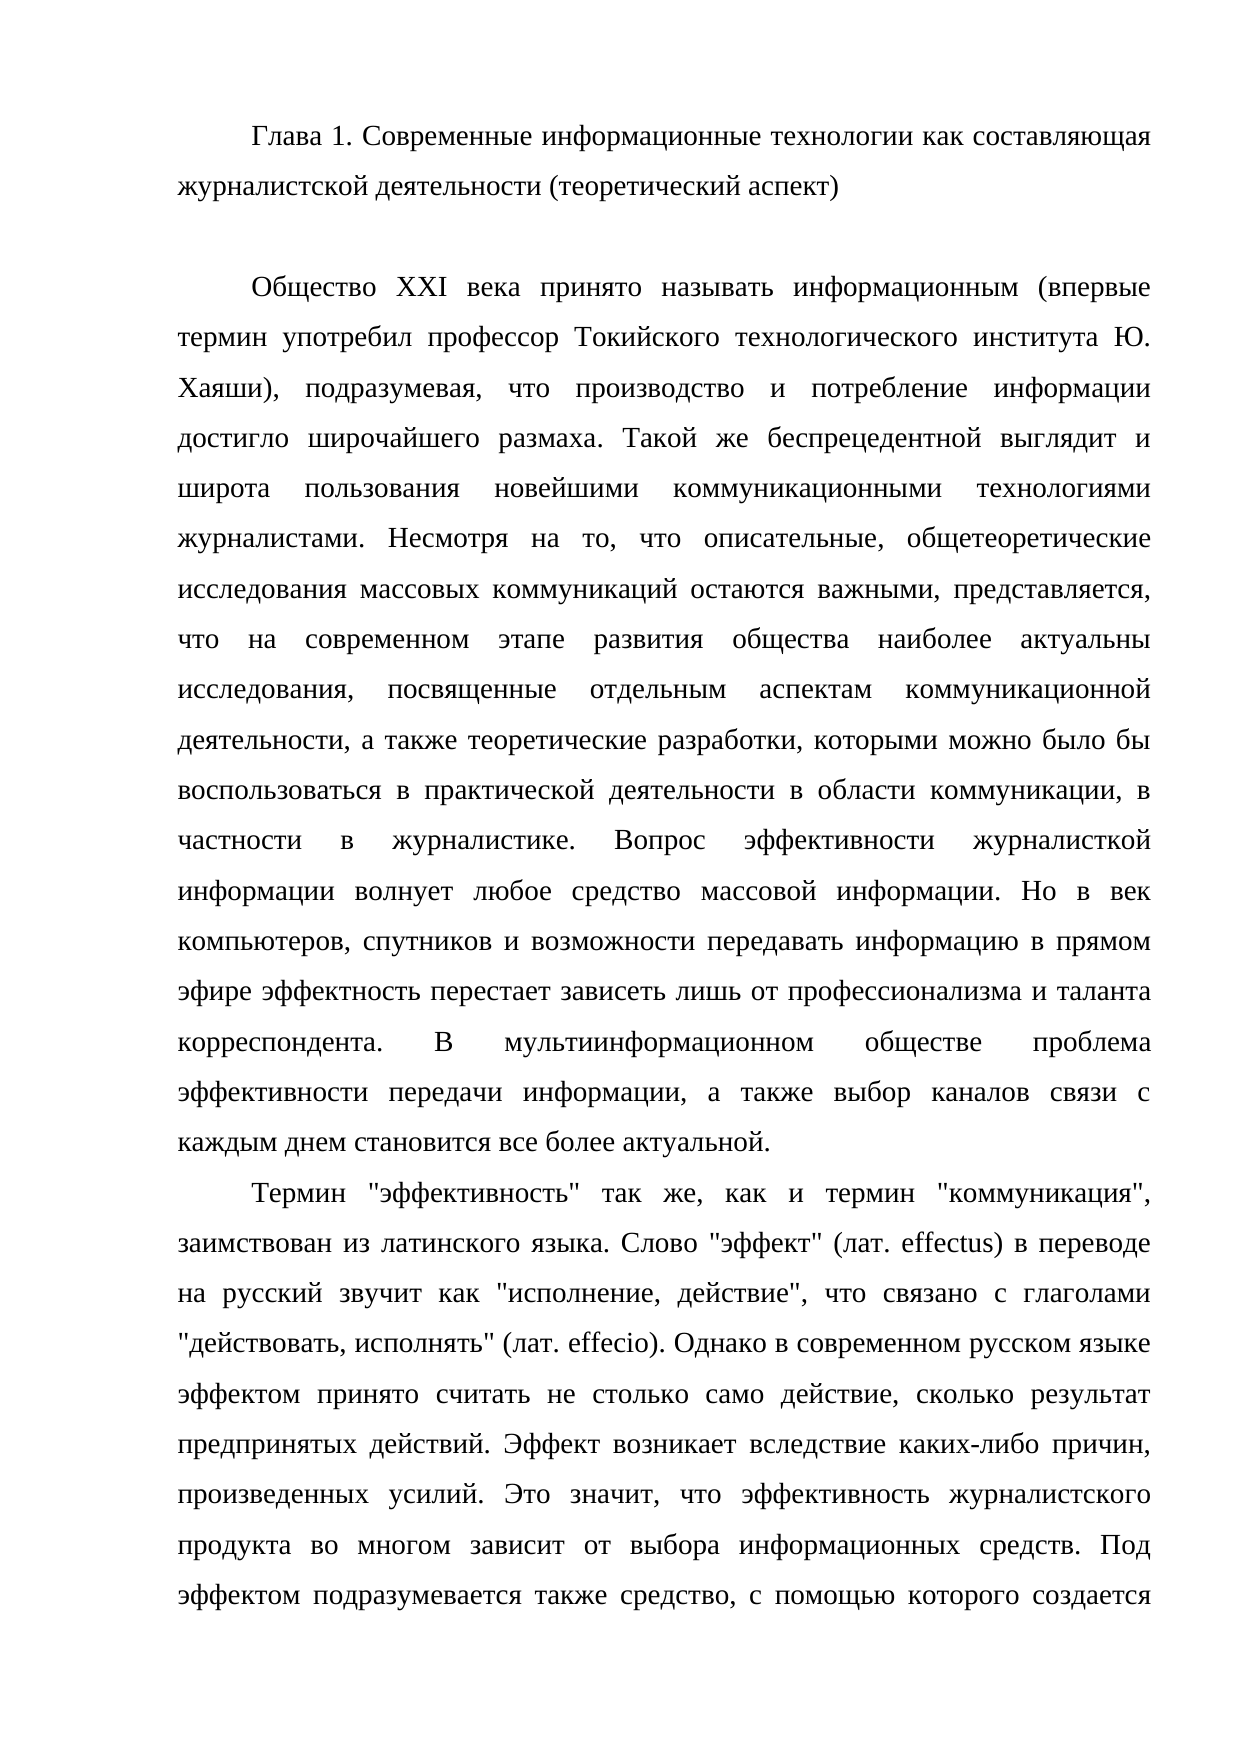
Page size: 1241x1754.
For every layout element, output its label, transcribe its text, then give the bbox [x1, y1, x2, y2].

subtitle Глава 1. Современные информационные технологии как составляющая журналистской деятельности (теоретический аспект) [177, 118, 1152, 202]
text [177, 1175, 1152, 1611]
text Общество ХХІ века принято называть информационным (впервые термин употребил профессор Токийского технологического института Ю. Хаяши), подразумевая, что производство и потребление информации достигло широчайшего размаха. Такой же беспрецедентной выглядит и широта пользования новейшими коммуникационными технологиями журналистами. Несмотря на то, что описательные, общетеоретические исследования массовых коммуникаций остаются важными, представляется, что на современном этапе развития общества наиболее актуальны исследования, посвященные отдельным аспектам коммуникационной деятельности, а также теоретические разработки, которыми можно было бы воспользоваться в практической деятельности в области коммуникации, в частности в журналистике. Вопрос эффективности журналисткой информации волнует любое средство массовой информации. Но в век компьютеров, спутников и возможности передавать информацию в прямом эфире эффектность перестает зависеть лишь от профессионализма и таланта корреспондента. В мультиинформационном обществе проблема эффективности передачи информации, а также выбор каналов связи с каждым днем становится все более актуальной. [177, 269, 1152, 1158]
